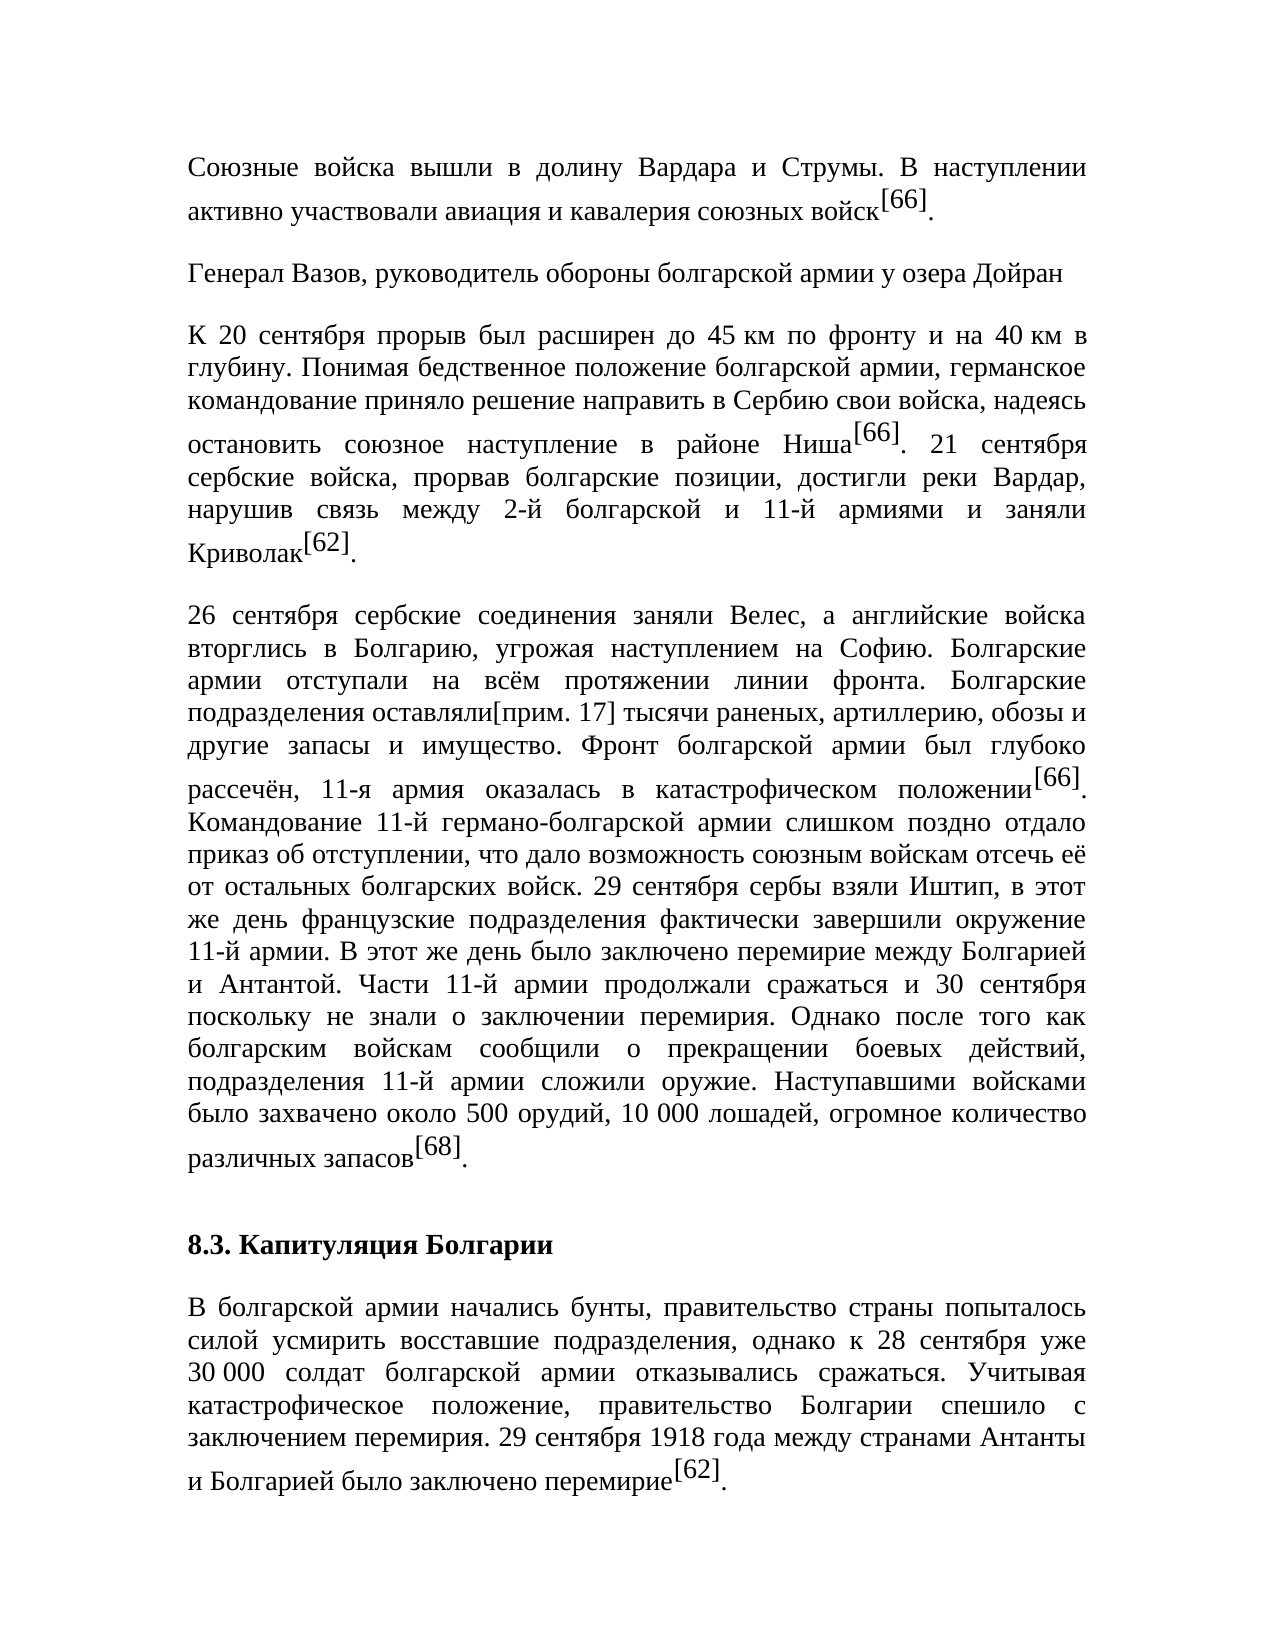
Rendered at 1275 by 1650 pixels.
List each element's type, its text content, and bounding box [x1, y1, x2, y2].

text К 20 сентября прорыв был расширен до 45 км по фронту и на 40 км в глубину. Понимая бедственное положение болгарской армии, германское командование приняло решение направить в Сербию свои войска, надеясь остановить союзное наступление в районе Ниша[66]. 21 сентября сербские войска, прорвав болгарские позиции, достигли реки Вардар, нарушив связь между 2-й болгарской и 11-й армиями и заняли Криволак[62]. [187, 318, 1087, 569]
text В болгарской армии начались бунты, правительство страны попыталось силой усмирить восставшие подразделения, однако к 28 сентября уже 30 000 солдат болгарской армии отказывались сражаться. Учитывая катастрофическое положение, правительство Болгарии спешило с заключением перемирия. 29 сентября 1918 года между странами Антанты и Болгарией было заключено перемирие[62]. [187, 1291, 1087, 1497]
text Генерал Вазов, руководитель обороны болгарской армии у озера Дойран [187, 256, 1087, 289]
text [187, 150, 1087, 227]
text 26 сентября сербские соединения заняли Велес, а английские войска вторглись в Болгарию, угрожая наступлением на Софию. Болгарские армии отступали на всём протяжении линии фронта. Болгарские подразделения оставляли[прим. 17] тысячи раненых, артиллерию, обозы и другие запасы и имущество. Фронт болгарской армии был глубоко рассечён, 11-я армия оказалась в катастрофическом положении[66]. Командование 11-й германо-болгарской армии слишком поздно отдало приказ об отступлении, что дало возможность союзным войскам отсечь её от остальных болгарских войск. 29 сентября сербы взяли Иштип, в этот же день французские подразделения фактически завершили окружение 11-й армии. В этот же день было заключено перемирие между Болгарией и Антантой. Части 11-й армии продолжали сражаться и 30 сентября поскольку не знали о заключении перемирия. Однако после того как болгарским войскам сообщили о прекращении боевых действий, подразделения 11-й армии сложили оружие. Наступавшими войсками было захвачено около 500 орудий, 10 000 лошадей, огромное количество различных запасов[68]. [187, 598, 1087, 1173]
list 8.3. Капитуляция Болгарии [187, 1227, 1087, 1261]
